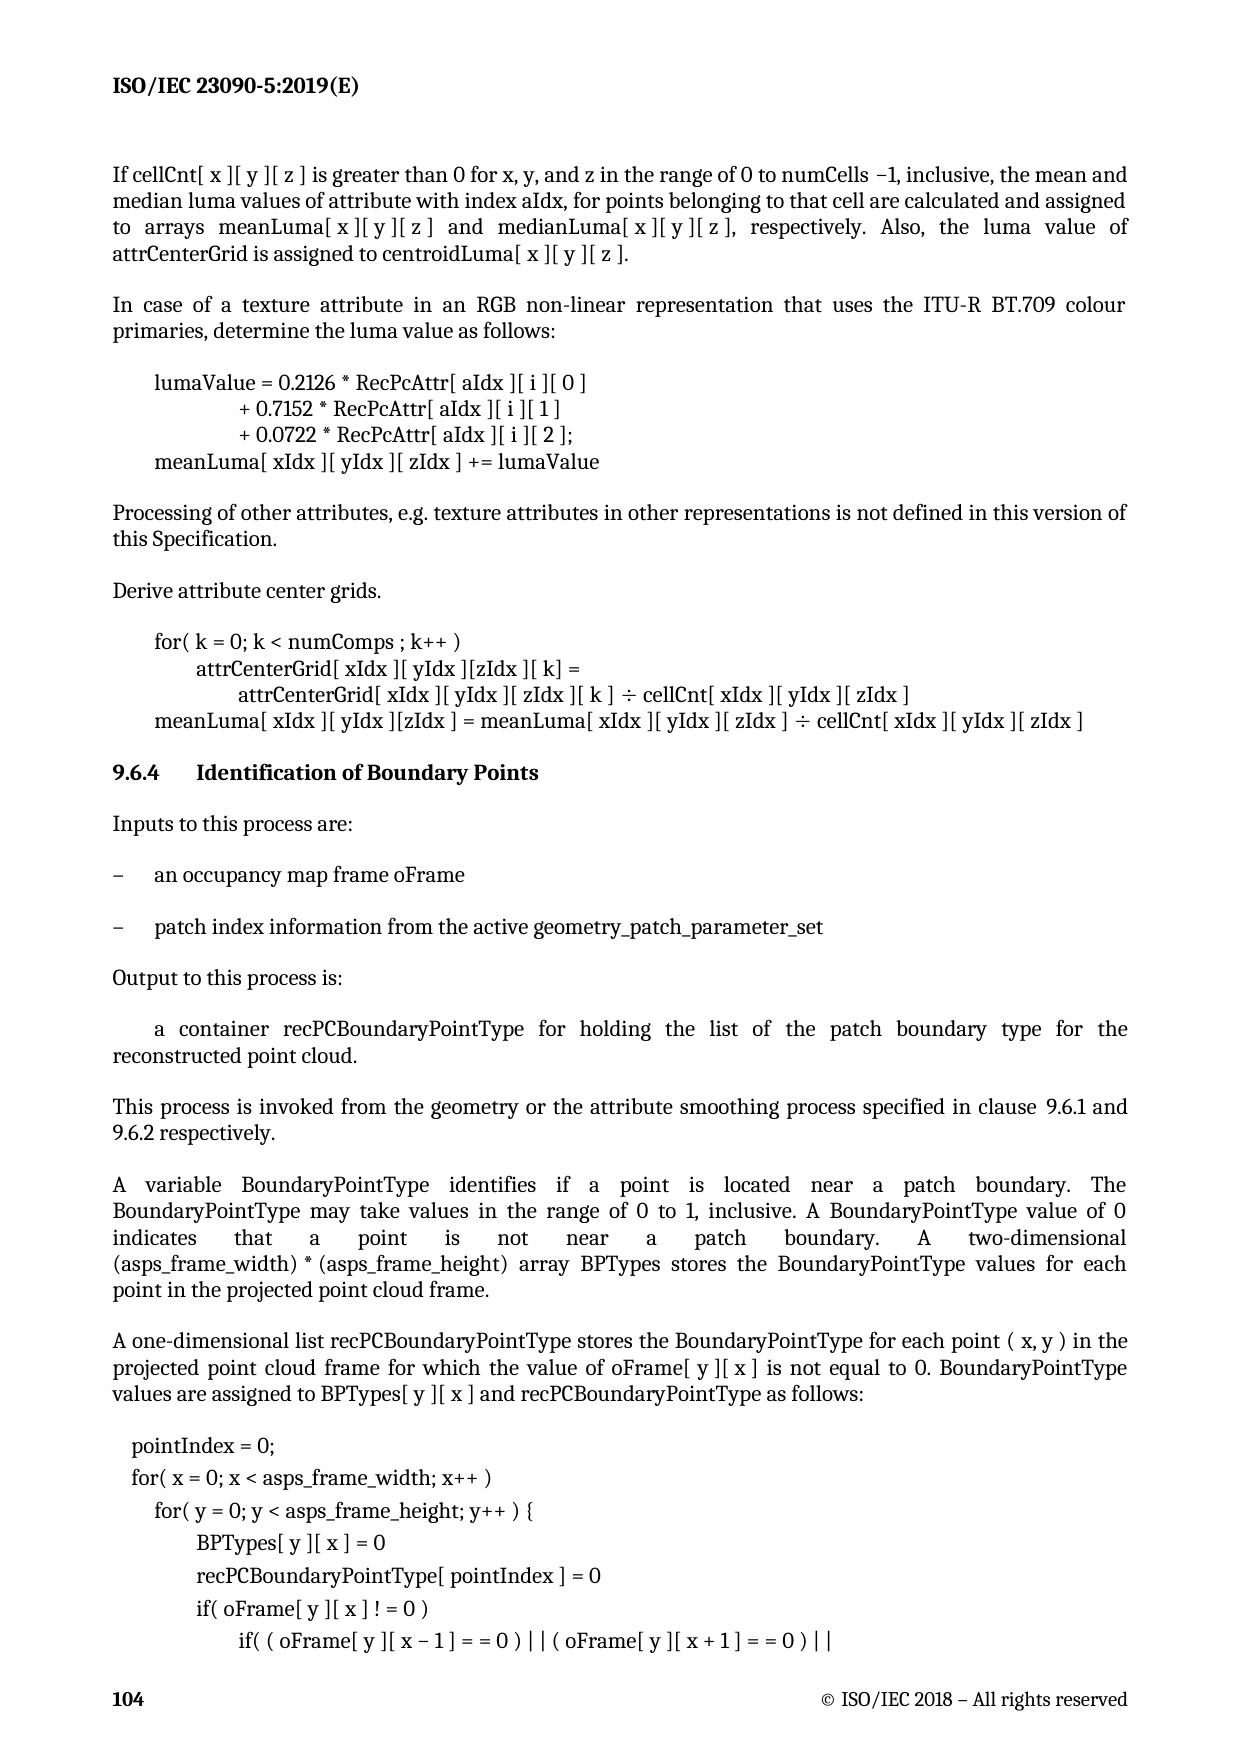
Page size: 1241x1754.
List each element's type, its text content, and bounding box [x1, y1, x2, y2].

text BPTypes[ y ][ x ] = 0 [131, 1530, 1128, 1557]
text for( y = 0; y < asps_frame_height; y++ ) { [131, 1498, 1128, 1524]
text if( oFrame[ y ][ x ] ! = 0 ) [131, 1595, 1128, 1622]
text Processing of other attributes, e.g. texture attributes in other representations is not defined in this version of this Specification. [112, 500, 1128, 553]
text if( ( oFrame[ y ][ x − 1 ] = = 0 ) | | ( oFrame[ y ][ x + 1 ] = = 0 ) | | [131, 1628, 1128, 1654]
text for( x = 0; x < asps_frame_width; x++ ) [131, 1465, 1128, 1491]
text This process is invoked from the geometry or the attribute smoothing process specified in clause 9.6.1 and 9.6.2 respectively. [112, 1094, 1128, 1147]
text Inputs to this process are: [112, 811, 1128, 837]
text Derive attribute center grids. [112, 578, 1128, 604]
text recPCBoundaryPointType[ pointIndex ] = 0 [131, 1563, 1128, 1589]
text In case of a texture attribute in an RGB non-linear representation that uses the ITU-R BT.709 colour primaries, determine the luma value as follows: [112, 292, 1128, 344]
text A variable BoundaryPointType identifies if a point is located near a patch boundary. The BoundaryPointType may take values in the range of 0 to 1, inclusive. A BoundaryPointType value of 0 indicates that a point is not near a patch boundary. A two-dimensional (asps_frame_width) * (asps_frame_height) array BPTypes stores the BoundaryPointType values for each point in the projected point cloud frame. [112, 1172, 1128, 1303]
text – patch index information from the active geometry_patch_parameter_set [112, 913, 1128, 940]
text pointIndex = 0; [131, 1432, 1128, 1459]
text a container recPCBoundaryPointType for holding the list of the patch boundary type for the reconstructed point cloud. [112, 1016, 1128, 1069]
subtitle Identification of Boundary Points [112, 759, 1128, 786]
text A one-dimensional list recPCBoundaryPointType stores the BoundaryPointType for each point ( x, y ) in the projected point cloud frame for which the value of oFrame[ y ][ x ] is not equal to 0. BoundaryPointType values are assigned to BPTypes[ y ][ x ] and recPCBoundaryPointType as follows: [112, 1328, 1128, 1407]
text If cellCnt[ x ][ y ][ z ] is greater than 0 for x, y, and z in the range of 0 to numCells −1, inclusive, the mean and median luma values of attribute with index aIdx, for points belonging to that cell are calculated and assigned to arrays meanLuma[ x ][ y ][ z ] and medianLuma[ x ][ y ][ z ], respectively. Also, the luma value of attrCenterGrid is assigned to centroidLuma[ x ][ y ][ z ]. [112, 161, 1128, 267]
text for( k = 0; k < numComps ; k++ ) attrCenterGrid[ xIdx ][ yIdx ][zIdx ][ k] = attrCenterGrid[ xIdx ][ yIdx ][ zIdx ][ k ] cellCnt[ xIdx ][ yIdx ][ zIdx ] meanLuma[ xIdx ][ yIdx ][zIdx ] = meanLuma[ xIdx ][ yIdx ][ zIdx ] cellCnt[ xIdx ][ yIdx ][ zIdx ] [154, 629, 1128, 734]
text – an occupancy map frame oFrame [112, 862, 1128, 888]
text Output to this process is: [112, 965, 1128, 991]
text lumaValue = 0.2126 * RecPcAttr[ aIdx ][ i ][ 0 ] + 0.7152 * RecPcAttr[ aIdx ][ i ][ 1 ] + 0.0722 * RecPcAttr[ aIdx ][ i ][ 2 ]; meanLuma[ xIdx ][ yIdx ][ zIdx ] += lumaValue [112, 369, 1128, 475]
